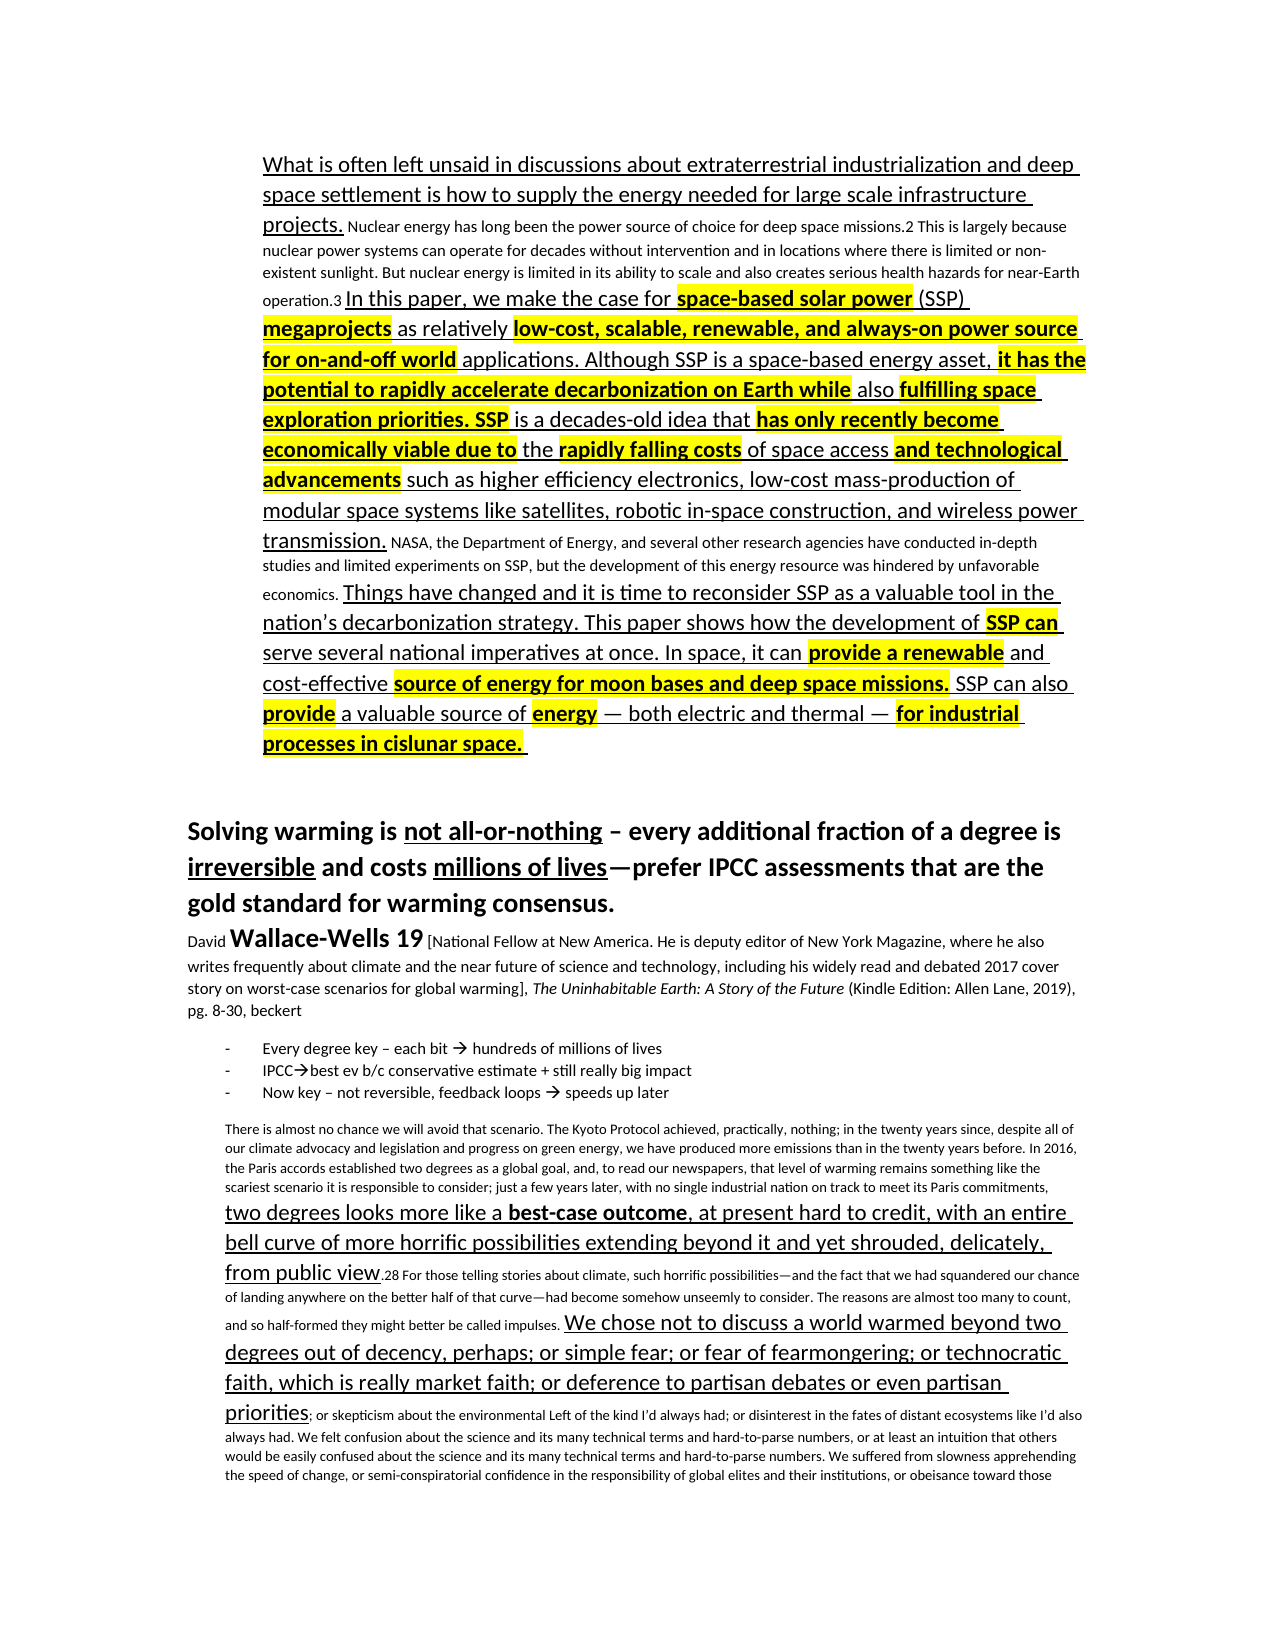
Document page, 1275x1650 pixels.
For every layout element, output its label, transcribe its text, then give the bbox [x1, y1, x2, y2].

subtitle Solving warming is not all-or-nothing – every additional fraction of a degree is irreversible and costs millions of lives—prefer IPCC assessments that are the gold standard for warming consensus. [187, 814, 1087, 919]
text What is often left unsaid in discussions about extraterrestrial industrialization and deep space settlement is how to supply the energy needed for large scale infrastructure projects. Nuclear energy has long been the power source of choice for deep space missions.2 This is largely because nuclear power systems can operate for decades without intervention and in locations where there is limited or non-existent sunlight. But nuclear energy is limited in its ability to scale and also creates serious health hazards for near-Earth operation.3 In this paper, we make the case for space-based solar power (SSP) megaprojects as relatively low-cost, scalable, renewable, and always-on power source for on-and-off world applications. Although SSP is a space-based energy asset, it has the potential to rapidly accelerate decarbonization on Earth while also fulfilling space exploration priorities. SSP is a decades-old idea that has only recently become economically viable due to the rapidly falling costs of space access and technological advancements such as higher efficiency electronics, low-cost mass-production of modular space systems like satellites, robotic in-space construction, and wireless power transmission. NASA, the Department of Energy, and several other research agencies have conducted in-depth studies and limited experiments on SSP, but the development of this energy resource was hindered by unfavorable economics. Things have changed and it is time to reconsider SSP as a valuable tool in the nation’s decarbonization strategy. This paper shows how the development of SSP can serve several national imperatives at once. In space, it can provide a renewable and cost-effective source of energy for moon bases and deep space missions. SSP can also provide a valuable source of energy — both electric and thermal — for industrial processes in cislunar space. [262, 150, 1087, 757]
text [225, 1121, 1087, 1484]
text David Wallace-Wells 19 [National Fellow at New America. He is deputy editor of New York Magazine, where he also writes frequently about climate and the near future of science and technology, including his widely read and debated 2017 cover story on worst-case scenarios for global warming], The Uninhabitable Earth: A Story of the Future (Kindle Edition: Allen Lane, 2019), pg. 8-30, beckert [187, 921, 1087, 1020]
list IPCCbest ev b/c conservative estimate + still really big impact [225, 1060, 1087, 1081]
list Now key – not reversible, feedback loops speeds up later [225, 1082, 1087, 1102]
list Every degree key – each bit hundreds of millions of lives [225, 1038, 1087, 1059]
